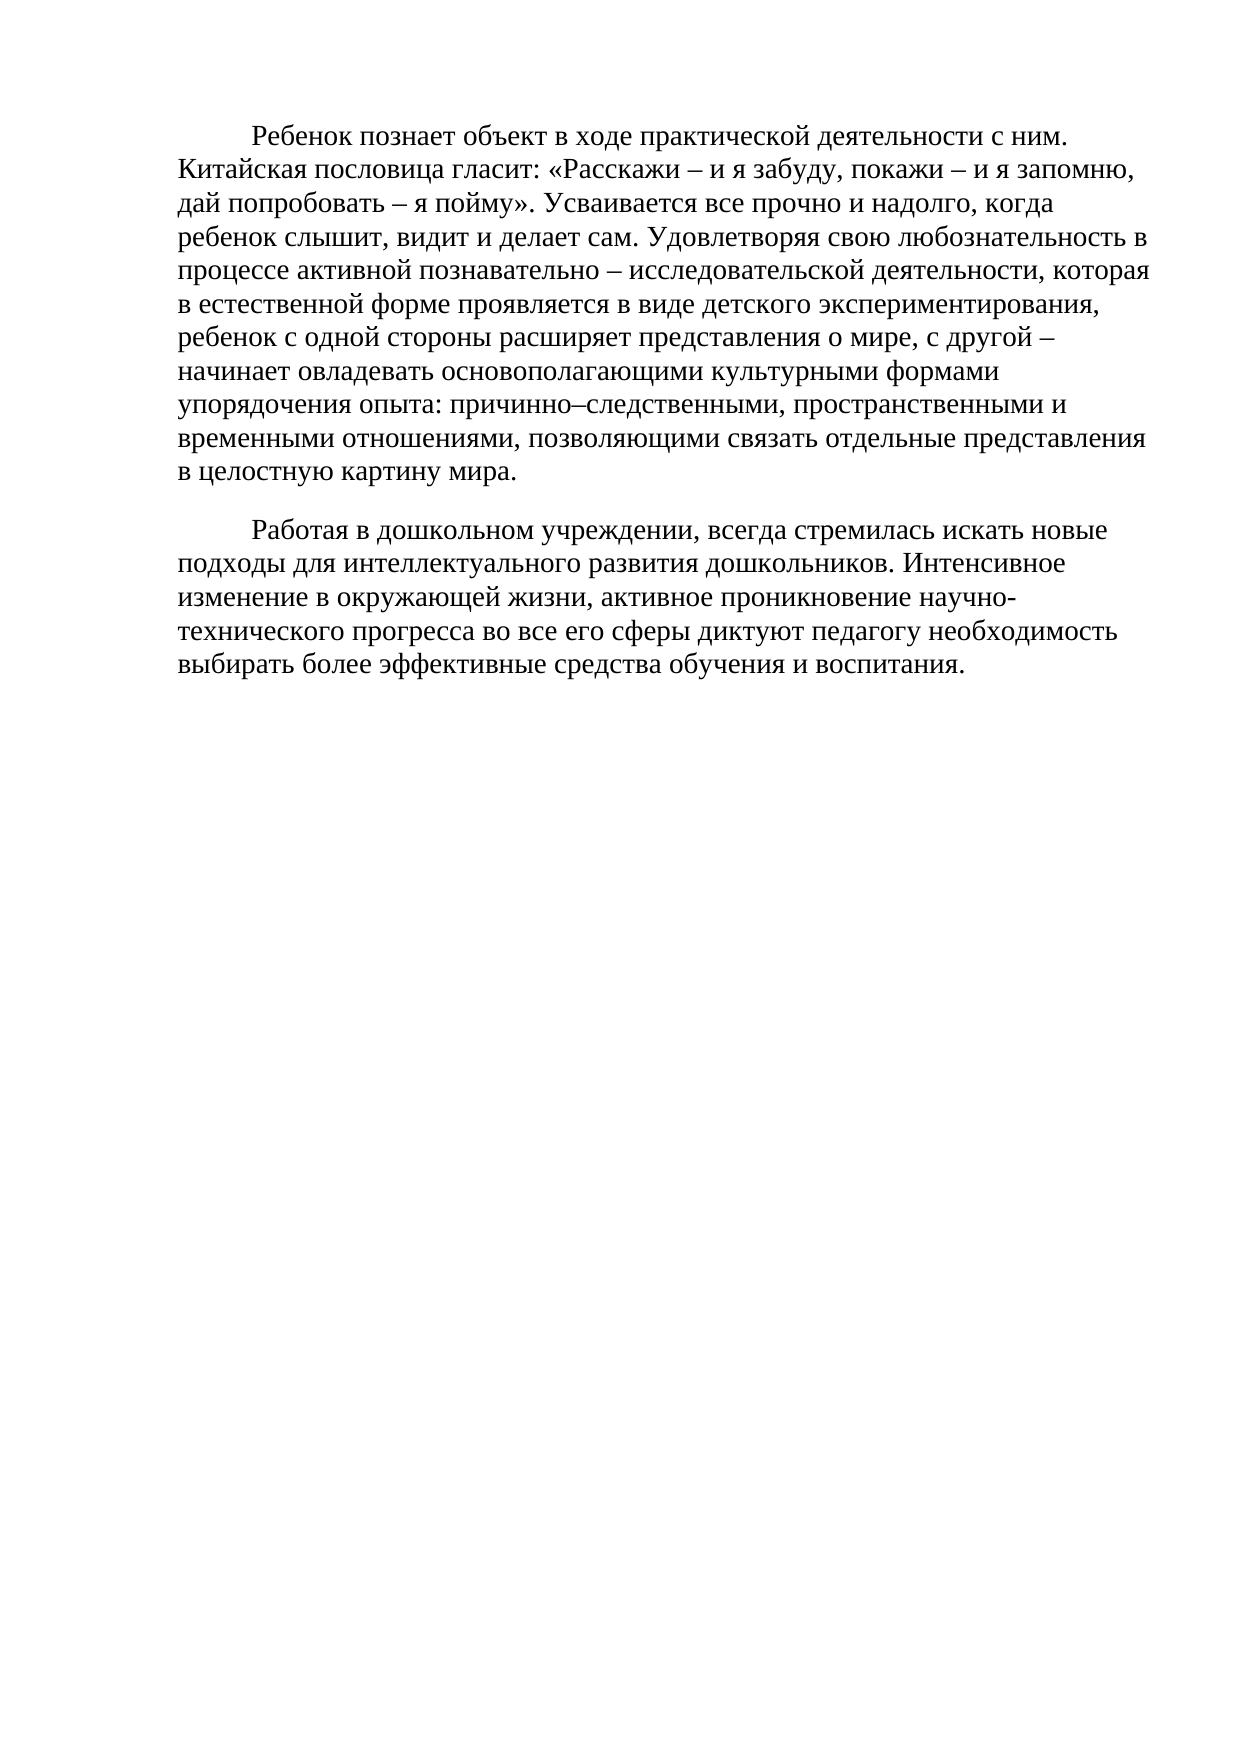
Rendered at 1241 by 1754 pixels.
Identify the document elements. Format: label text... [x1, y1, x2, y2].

text Ребенок познает объект в ходе практической деятельности с ним. Китайская пословица гласит: «Расскажи – и я забуду, покажи – и я запомню, дай попробовать – я пойму». Усваивается все прочно и надолго, когда ребенок слышит, видит и делает сам. Удовлетворяя свою любознательность в процессе активной познавательно – исследовательской деятельности, которая в естественной форме проявляется в виде детского экспериментирования, ребенок с одной стороны расширяет представления о мире, с другой – начинает овладевать основополагающими культурными формами упорядочения опыта: причинно–следственными, пространственными и временными отношениями, позволяющими связать отдельные представления в целостную картину мира. [177, 118, 1152, 487]
text Работая в дошкольном учреждении, всегда стремилась искать новые подходы для интеллектуального развития дошкольников. Интенсивное изменение в окружающей жизни, активное проникновение научно-технического прогресса во все его сферы диктуют педагогу необходимость выбирать более эффективные средства обучения и воспитания. [177, 512, 1152, 680]
